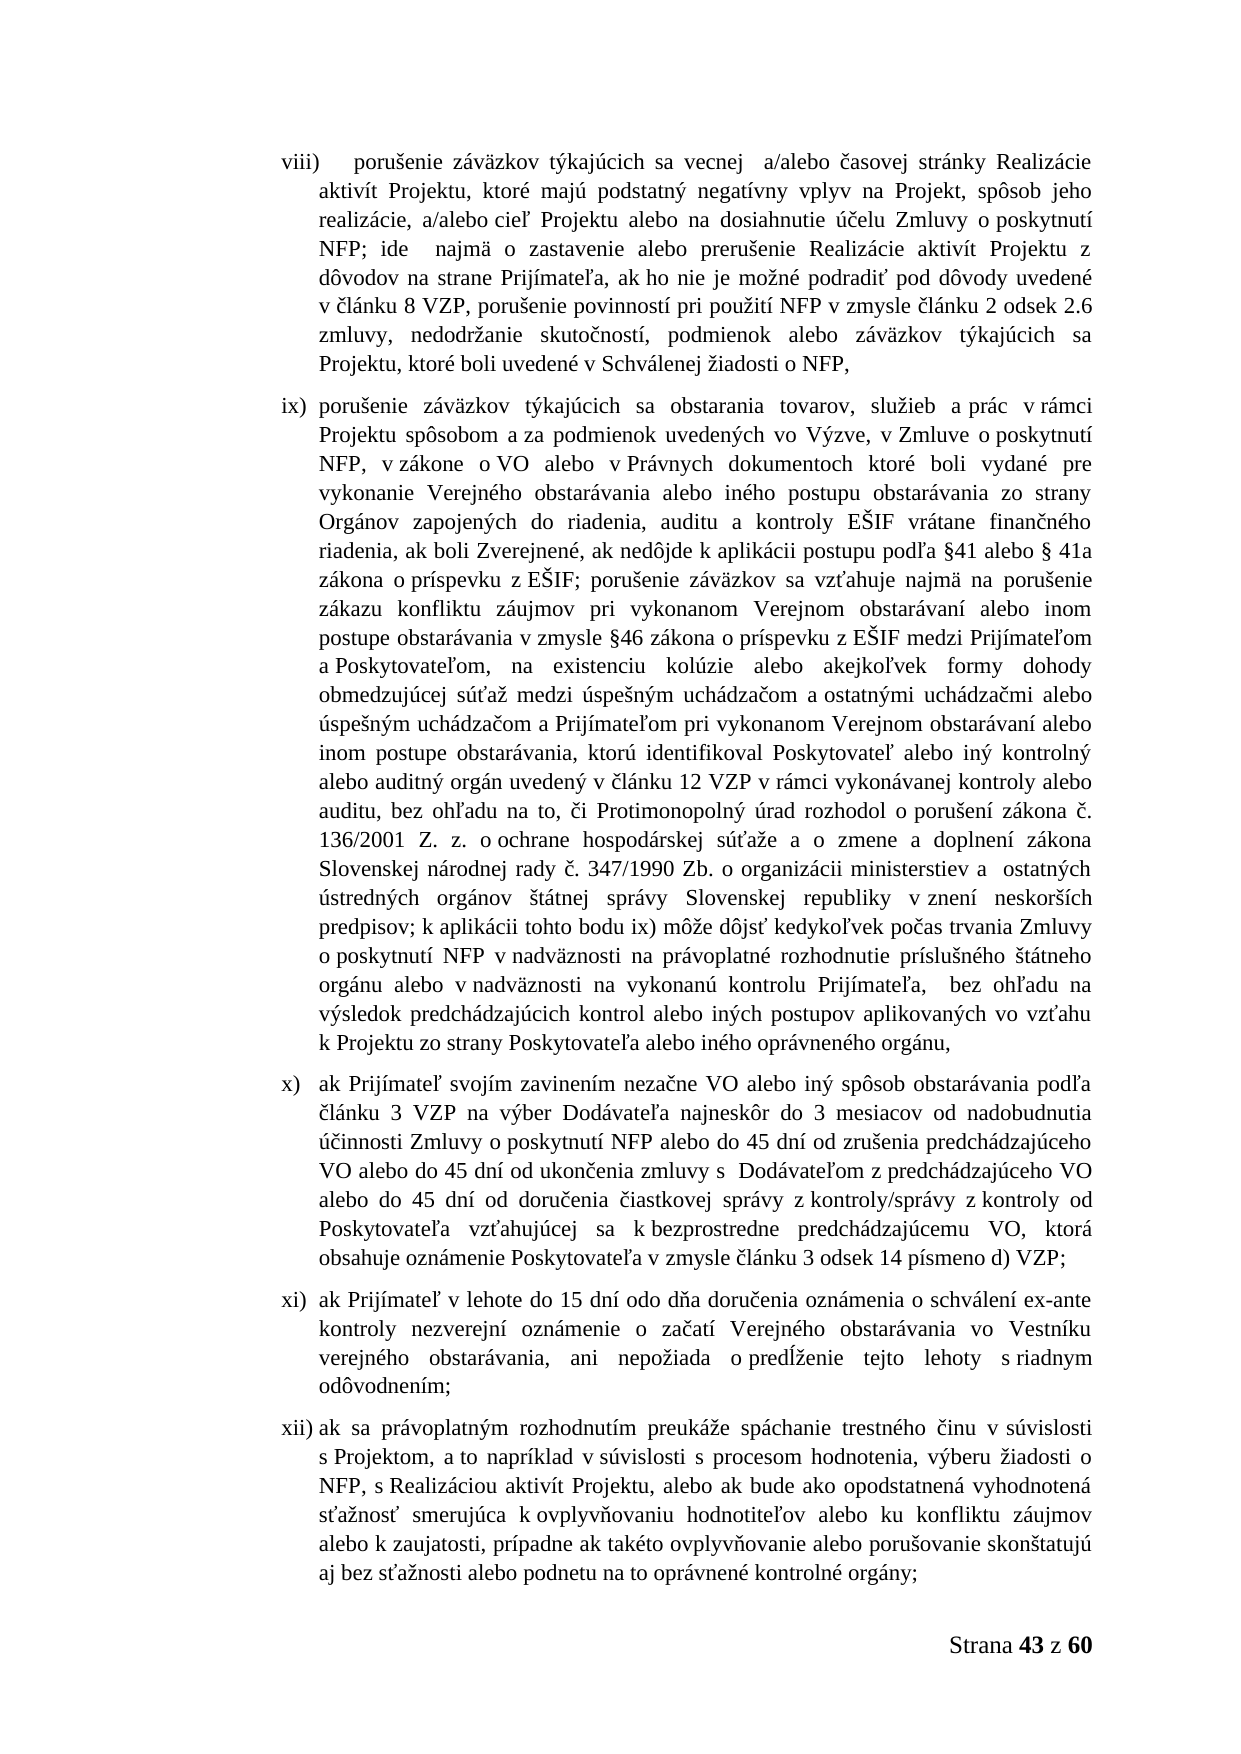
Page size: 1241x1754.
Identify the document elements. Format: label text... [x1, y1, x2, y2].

list porušenie záväzkov týkajúcich sa obstarania tovarov, služieb a prác v rámci Projektu spôsobom a za podmienok uvedených vo Výzve, v Zmluve o poskytnutí NFP, v zákone o VO alebo v Právnych dokumentoch ktoré boli vydané pre vykonanie Verejného obstarávania alebo iného postupu obstarávania zo strany Orgánov zapojených do riadenia, auditu a kontroly EŠIF vrátane finančného riadenia, ak boli Zverejnené, ak nedôjde k aplikácii postupu podľa §41 alebo § 41a zákona o príspevku z EŠIF; porušenie záväzkov sa vzťahuje najmä na porušenie zákazu konfliktu záujmov pri vykonanom Verejnom obstarávaní alebo inom postupe obstarávania v zmysle §46 zákona o príspevku z EŠIF medzi Prijímateľom a Poskytovateľom, na existenciu kolúzie alebo akejkoľvek formy dohody obmedzujúcej súťaž medzi úspešným uchádzačom a ostatnými uchádzačmi alebo úspešným uchádzačom a Prijímateľom pri vykonanom Verejnom obstarávaní alebo inom postupe obstarávania, ktorú identifikoval Poskytovateľ alebo iný kontrolný alebo auditný orgán uvedený v článku 12 VZP v rámci vykonávanej kontroly alebo auditu, bez ohľadu na to, či Protimonopolný úrad rozhodol o porušení zákona č. 136/2001 Z. z. o ochrane hospodárskej súťaže a o zmene a doplnení zákona Slovenskej národnej rady č. 347/1990 Zb. o organizácii ministerstiev a ostatných ústredných orgánov štátnej správy Slovenskej republiky v znení neskorších predpisov; k aplikácii tohto bodu ix) môže dôjsť kedykoľvek počas trvania Zmluvy o poskytnutí NFP v nadväznosti na právoplatné rozhodnutie príslušného štátneho orgánu alebo v nadväznosti na vykonanú kontrolu Prijímateľa, bez ohľadu na výsledok predchádzajúcich kontrol alebo iných postupov aplikovaných vo vzťahu k Projektu zo strany Poskytovateľa alebo iného oprávneného orgánu, [281, 392, 1092, 1055]
list porušenie záväzkov týkajúcich sa vecnej a/alebo časovej stránky Realizácie aktivít Projektu, ktoré majú podstatný negatívny vplyv na Projekt, spôsob jeho realizácie, a/alebo cieľ Projektu alebo na dosiahnutie účelu Zmluvy o poskytnutí NFP; ide najmä o zastavenie alebo prerušenie Realizácie aktivít Projektu z dôvodov na strane Prijímateľa, ak ho nie je možné podradiť pod dôvody uvedené v článku 8 VZP, porušenie povinností pri použití NFP v zmysle článku 2 odsek 2.6 zmluvy, nedodržanie skutočností, podmienok alebo záväzkov týkajúcich sa Projektu, ktoré boli uvedené v Schválenej žiadosti o NFP, [281, 148, 1092, 377]
list ak sa právoplatným rozhodnutím preukáže spáchanie trestného činu v súvislosti s Projektom, a to napríklad v súvislosti s procesom hodnotenia, výberu žiadosti o NFP, s Realizáciou aktivít Projektu, alebo ak bude ako opodstatnená vyhodnotená sťažnosť smerujúca k ovplyvňovaniu hodnotiteľov alebo ku konfliktu záujmov alebo k zaujatosti, prípadne ak takéto ovplyvňovanie alebo porušovanie skonštatujú aj bez sťažnosti alebo podnetu na to oprávnené kontrolné orgány; [281, 1414, 1092, 1585]
list ak Prijímateľ svojím zavinením nezačne VO alebo iný spôsob obstarávania podľa článku 3 VZP na výber Dodávateľa najneskôr do 3 mesiacov od nadobudnutia účinnosti Zmluvy o poskytnutí NFP alebo do 45 dní od zrušenia predchádzajúceho VO alebo do 45 dní od ukončenia zmluvy s Dodávateľom z predchádzajúceho VO alebo do 45 dní od doručenia čiastkovej správy z kontroly/správy z kontroly od Poskytovateľa vzťahujúcej sa k bezprostredne predchádzajúcemu VO, ktorá obsahuje oznámenie Poskytovateľa v zmysle článku 3 odsek 14 písmeno d) VZP; [281, 1070, 1092, 1271]
list ak Prijímateľ v lehote do 15 dní odo dňa doručenia oznámenia o schválení ex-ante kontroly nezverejní oznámenie o začatí Verejného obstarávania vo Vestníku verejného obstarávania, ani nepožiada o predĺženie tejto lehoty s riadnym odôvodnením; [281, 1286, 1092, 1399]
